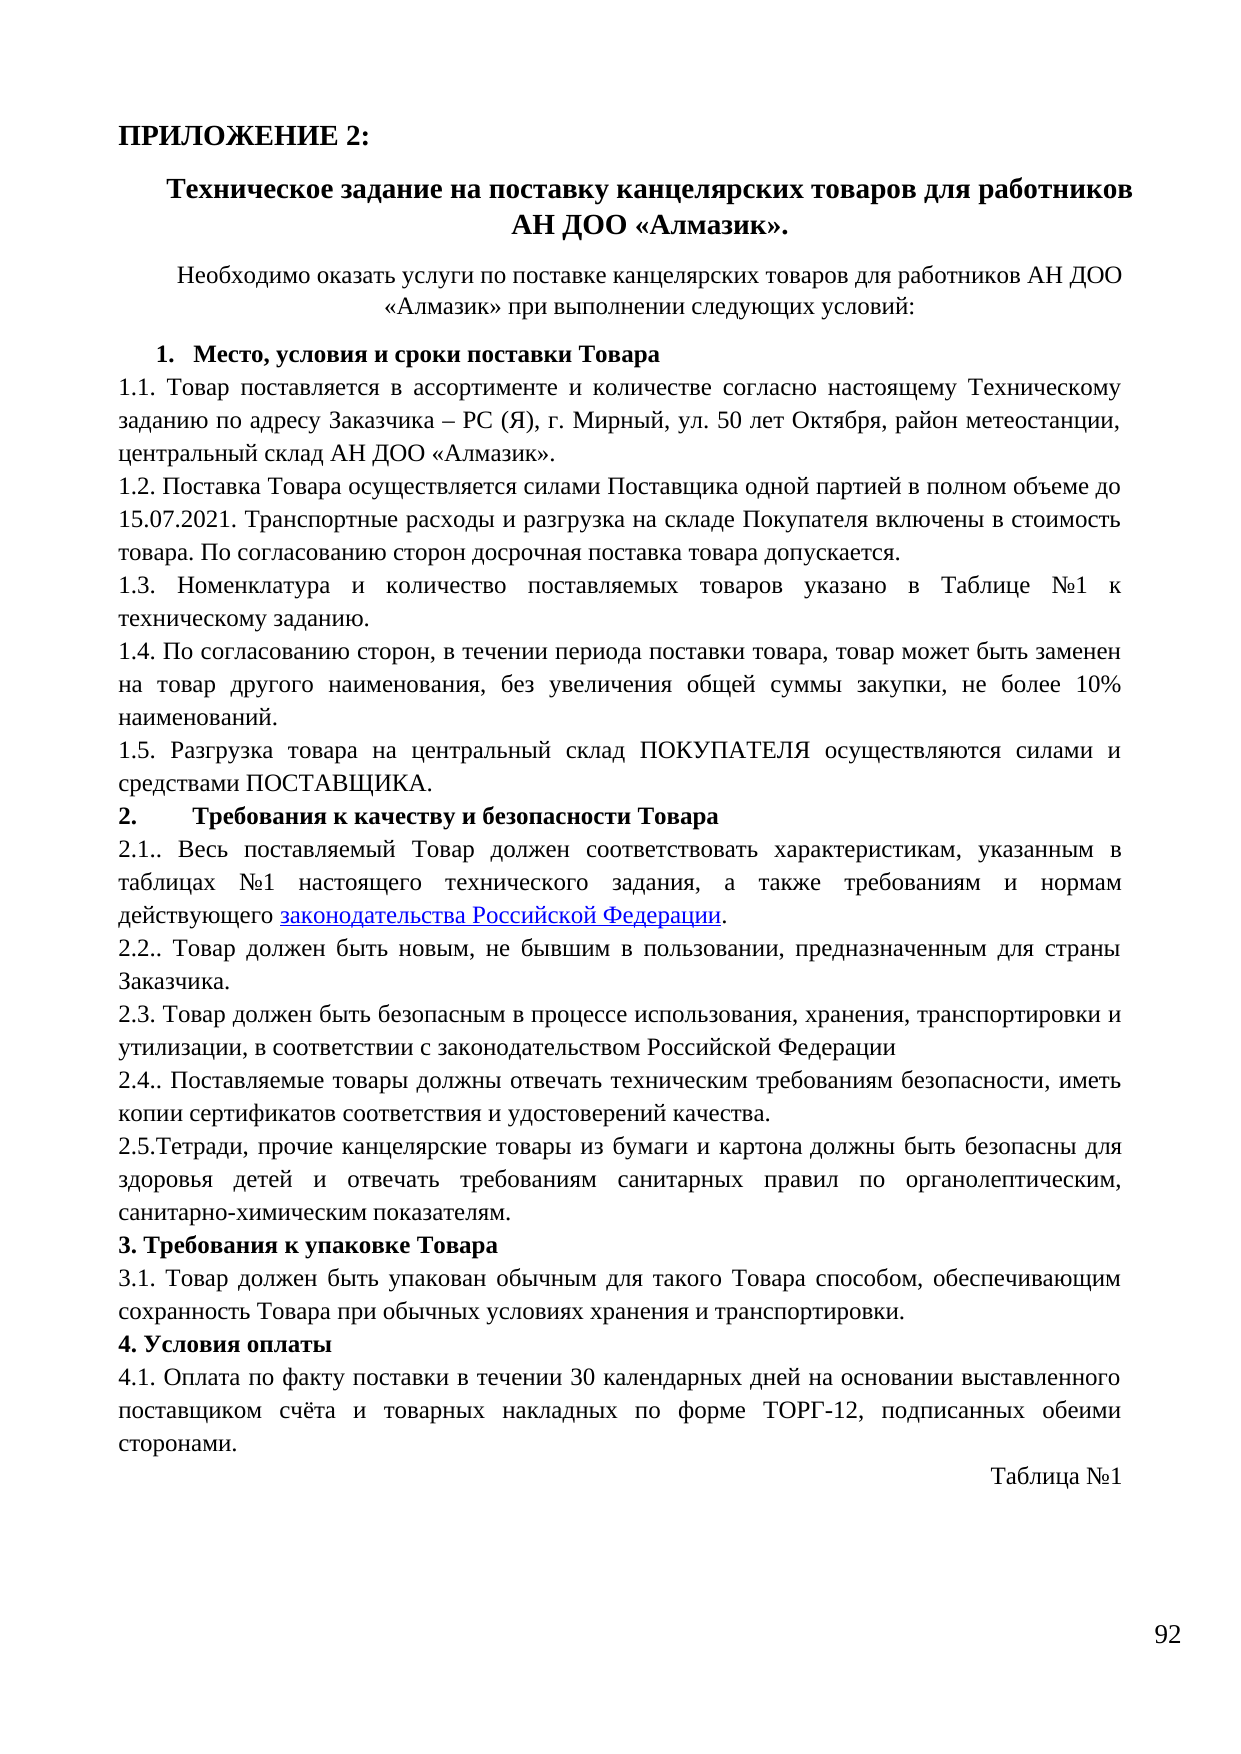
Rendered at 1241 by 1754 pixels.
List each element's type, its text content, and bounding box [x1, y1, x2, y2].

text Техническое задание на поставку канцелярских товаров для работников [118, 171, 1181, 204]
text Необходимо оказать услуги по поставке канцелярских товаров для работников АН ДОО «Алмазик» при выполнении следующих условий: [118, 260, 1181, 320]
text 2. Требования к качеству и безопасности Товара [118, 801, 1122, 830]
text 2.4.. Поставляемые товары должны отвечать техническим требованиям безопасности, иметь копии сертификатов соответствия и удостоверений качества. [118, 1065, 1122, 1127]
text 2.1.. Весь поставляемый Товар должен соответствовать характеристикам, указанным в таблицах №1 настоящего технического задания, а также требованиям и нормам действующего законодательства Российской Федерации. [118, 834, 1122, 929]
text Таблица №1 [118, 1461, 1122, 1490]
text 1.5. Разгрузка товара на центральный склад ПОКУПАТЕЛЯ осуществляются силами и средствами ПОСТАВЩИКА. [118, 735, 1122, 797]
text 1.4. По согласованию сторон, в течении периода поставки товара, товар может быть заменен на товар другого наименования, без увеличения общей суммы закупки, не более 10% наименований. [118, 636, 1122, 731]
text 3. Требования к упаковке Товара [118, 1230, 1122, 1259]
text АН ДОО «Алмазик». [118, 207, 1181, 241]
text 1.1. Товар поставляется в ассортименте и количестве согласно настоящему Техническому заданию по адресу Заказчика – РС (Я), г. Мирный, ул. 50 лет Октября, район метеостанции, центральный склад АН ДОО «Алмазик». [118, 372, 1122, 466]
text 1.2. Поставка Товара осуществляется силами Поставщика одной партией в полном объеме до 15.07.2021. Транспортные расходы и разгрузка на складе Покупателя включены в стоимость товара. По согласованию сторон досрочная поставка товара допускается. [118, 471, 1122, 566]
text 2.2.. Товар должен быть новым, не бывшим в пользовании, предназначенным для страны Заказчика. [118, 933, 1122, 995]
text 2.3. Товар должен быть безопасным в процессе использования, хранения, транспортировки и утилизации, в соответствии с законодательством Российской Федерации [118, 999, 1122, 1061]
list Место, условия и сроки поставки Товара [156, 339, 1122, 367]
text 4. Условия оплаты [118, 1329, 1122, 1358]
text 2.5.Тетради, прочие канцелярские товары из бумаги и картона должны быть безопасны для здоровья детей и отвечать требованиям санитарных правил по органолептическим, санитарно-химическим показателям. [118, 1131, 1122, 1226]
text ПРИЛОЖЕНИЕ 2: [118, 118, 1181, 152]
text 3.1. Товар должен быть упакован обычным для такого Товара способом, обеспечивающим сохранность Товара при обычных условиях хранения и транспортировки. [118, 1263, 1122, 1325]
text 1.3. Номенклатура и количество поставляемых товаров указано в Таблице №1 к техническому заданию. [118, 570, 1122, 632]
text 4.1. Оплата по факту поставки в течении 30 календарных дней на основании выставленного поставщиком счёта и товарных накладных по форме ТОРГ-12, подписанных обеими сторонами. [118, 1362, 1122, 1457]
